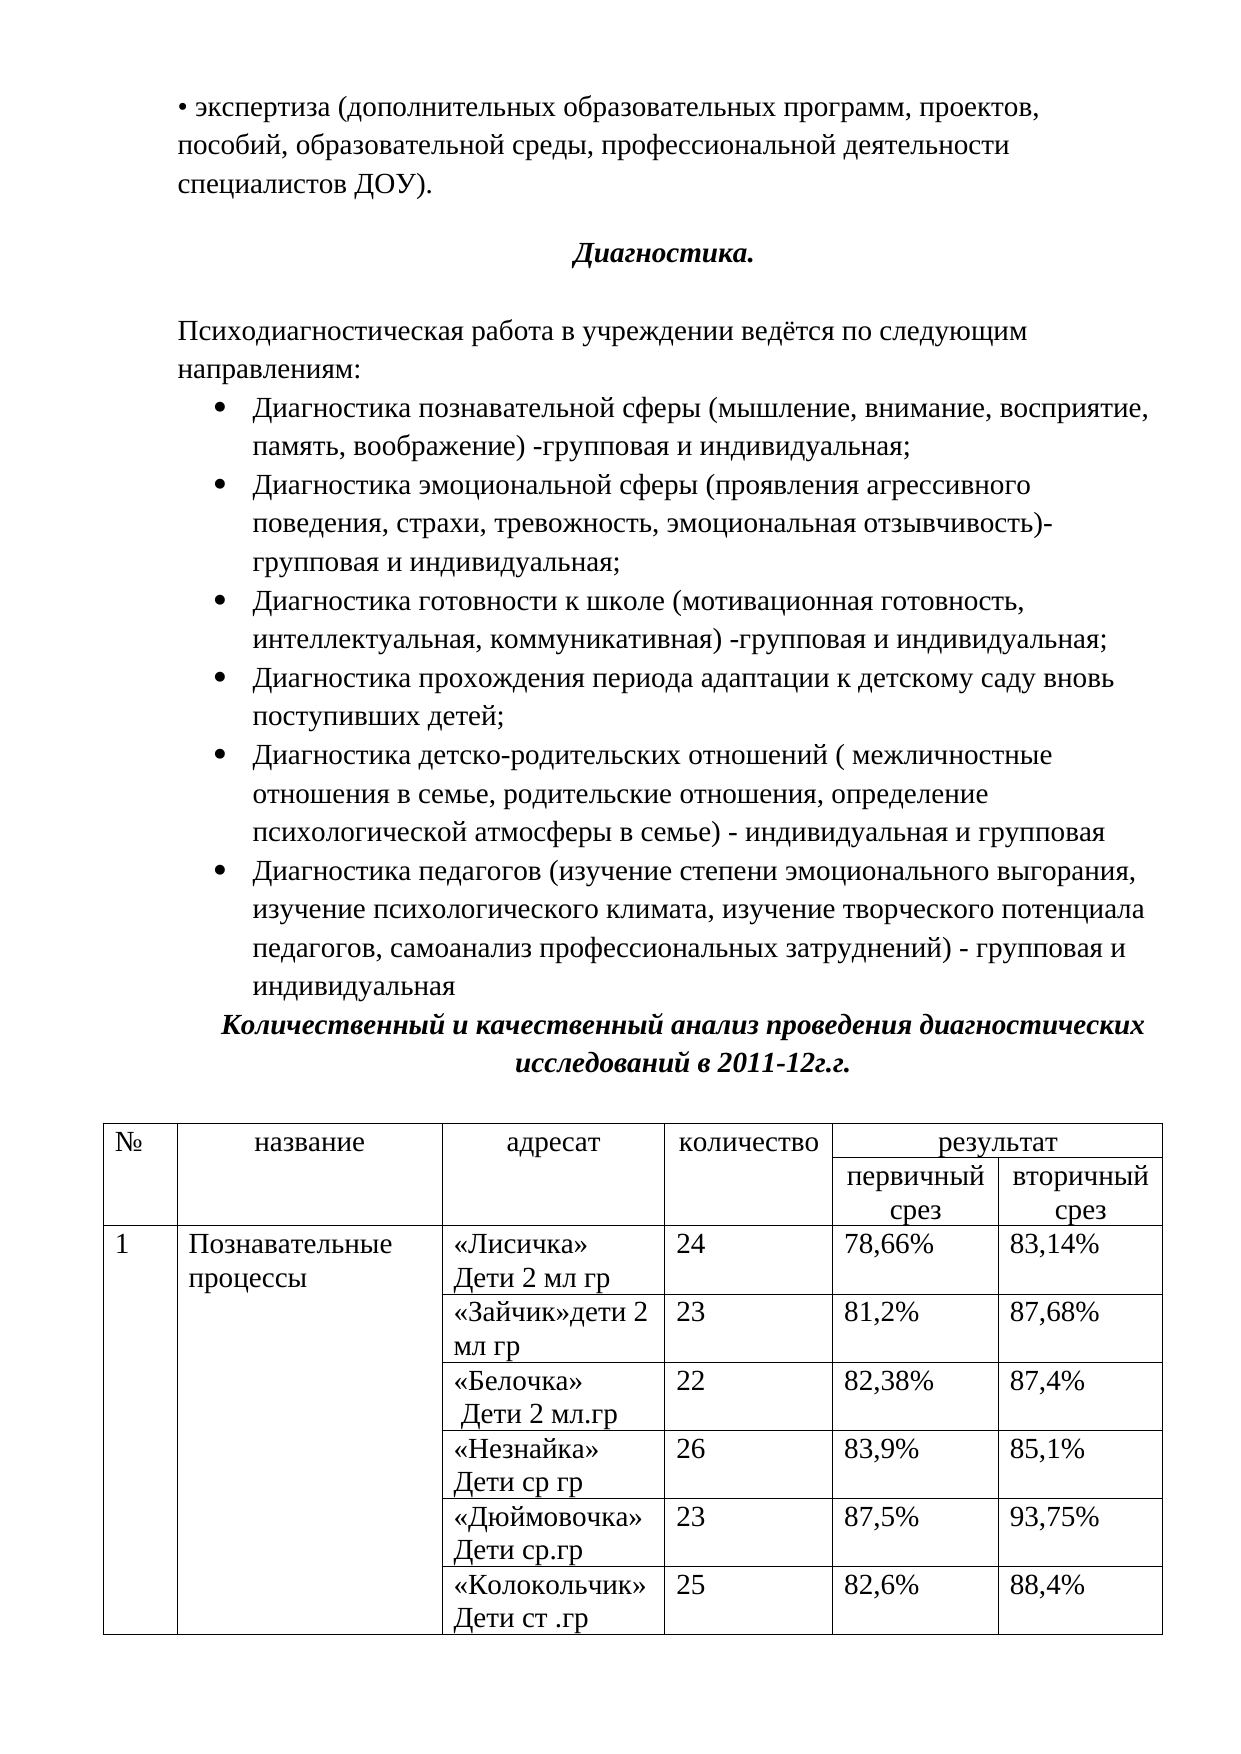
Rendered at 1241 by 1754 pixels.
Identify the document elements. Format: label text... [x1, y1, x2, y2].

table_cell «Дюймовочка» Дети ср.гр [443, 1499, 664, 1566]
table_cell 82,38% [833, 1363, 998, 1430]
table_cell «Зайчик»дети 2 мл гр [443, 1295, 664, 1362]
list Диагностика эмоциональной сферы (проявления агрессивного поведения, страхи, тревожность, эмоциональная отзывчивость)-групповая и индивидуальная; [215, 467, 1152, 578]
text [177, 89, 1152, 231]
text Психодиагностическая работа в учреждении ведётся по следующим направлениям: [177, 313, 1152, 385]
table_cell 24 [665, 1226, 832, 1293]
table_header адресат [443, 1124, 664, 1225]
table_cell «Колокольчик» Дети ст .гр [443, 1567, 664, 1634]
table_cell 83,14% [999, 1226, 1162, 1293]
table_cell 87,68% [999, 1295, 1162, 1362]
table_cell 81,2% [833, 1295, 998, 1362]
table_cell «Незнайка» Дети ср гр [443, 1431, 664, 1498]
table_cell «Лисичка» Дети 2 мл гр [443, 1226, 664, 1293]
table_cell «Белочка» Дети 2 мл.гр [443, 1363, 664, 1430]
table_cell 85,1% [999, 1431, 1162, 1498]
table_cell 26 [665, 1431, 832, 1498]
table_header название [178, 1124, 442, 1225]
table_cell 23 [665, 1499, 832, 1566]
table_cell 22 [665, 1363, 832, 1430]
table_cell вторичный срез [999, 1158, 1162, 1225]
table_cell 82,6% [833, 1567, 998, 1634]
text Диагностика. [177, 236, 1152, 269]
table_cell 83,9% [833, 1431, 998, 1498]
list Диагностика прохождения периода адаптации к детскому саду вновь поступивших детей; [215, 660, 1152, 732]
table_cell 23 [665, 1295, 832, 1362]
table_header количество [665, 1124, 832, 1225]
list Диагностика готовности к школе (мотивационная готовность, интеллектуальная, коммуникативная) -групповая и индивидуальная; [215, 583, 1152, 655]
list Диагностика детско-родительских отношений ( межличностные отношения в семье, родительские отношения, определение психологической атмосферы в семье) - индивидуальная и групповая [215, 737, 1152, 848]
table_cell 87,5% [833, 1499, 998, 1566]
table_cell Познавательные процессы [178, 1226, 442, 1634]
table_cell 78,66% [833, 1226, 998, 1293]
table_cell 87,4% [999, 1363, 1162, 1430]
list Диагностика педагогов (изучение степени эмоционального выгорания, изучение психологического климата, изучение творческого потенциала педагогов, самоанализ профессиональных затруднений) - групповая и индивидуальная [215, 853, 1152, 1002]
table_cell 93,75% [999, 1499, 1162, 1566]
table_cell 25 [665, 1567, 832, 1634]
table_cell 88,4% [999, 1567, 1162, 1634]
table_header результат [833, 1124, 1162, 1157]
table_cell 1 [104, 1226, 177, 1634]
list Диагностика познавательной сферы (мышление, внимание, восприятие, память, воображение) -групповая и индивидуальная; [215, 390, 1152, 462]
text Количественный и качественный анализ проведения диагностических исследований в 2011-12г.г. [215, 1007, 1152, 1079]
table_cell первичный срез [833, 1158, 998, 1225]
table_header № [104, 1124, 177, 1225]
